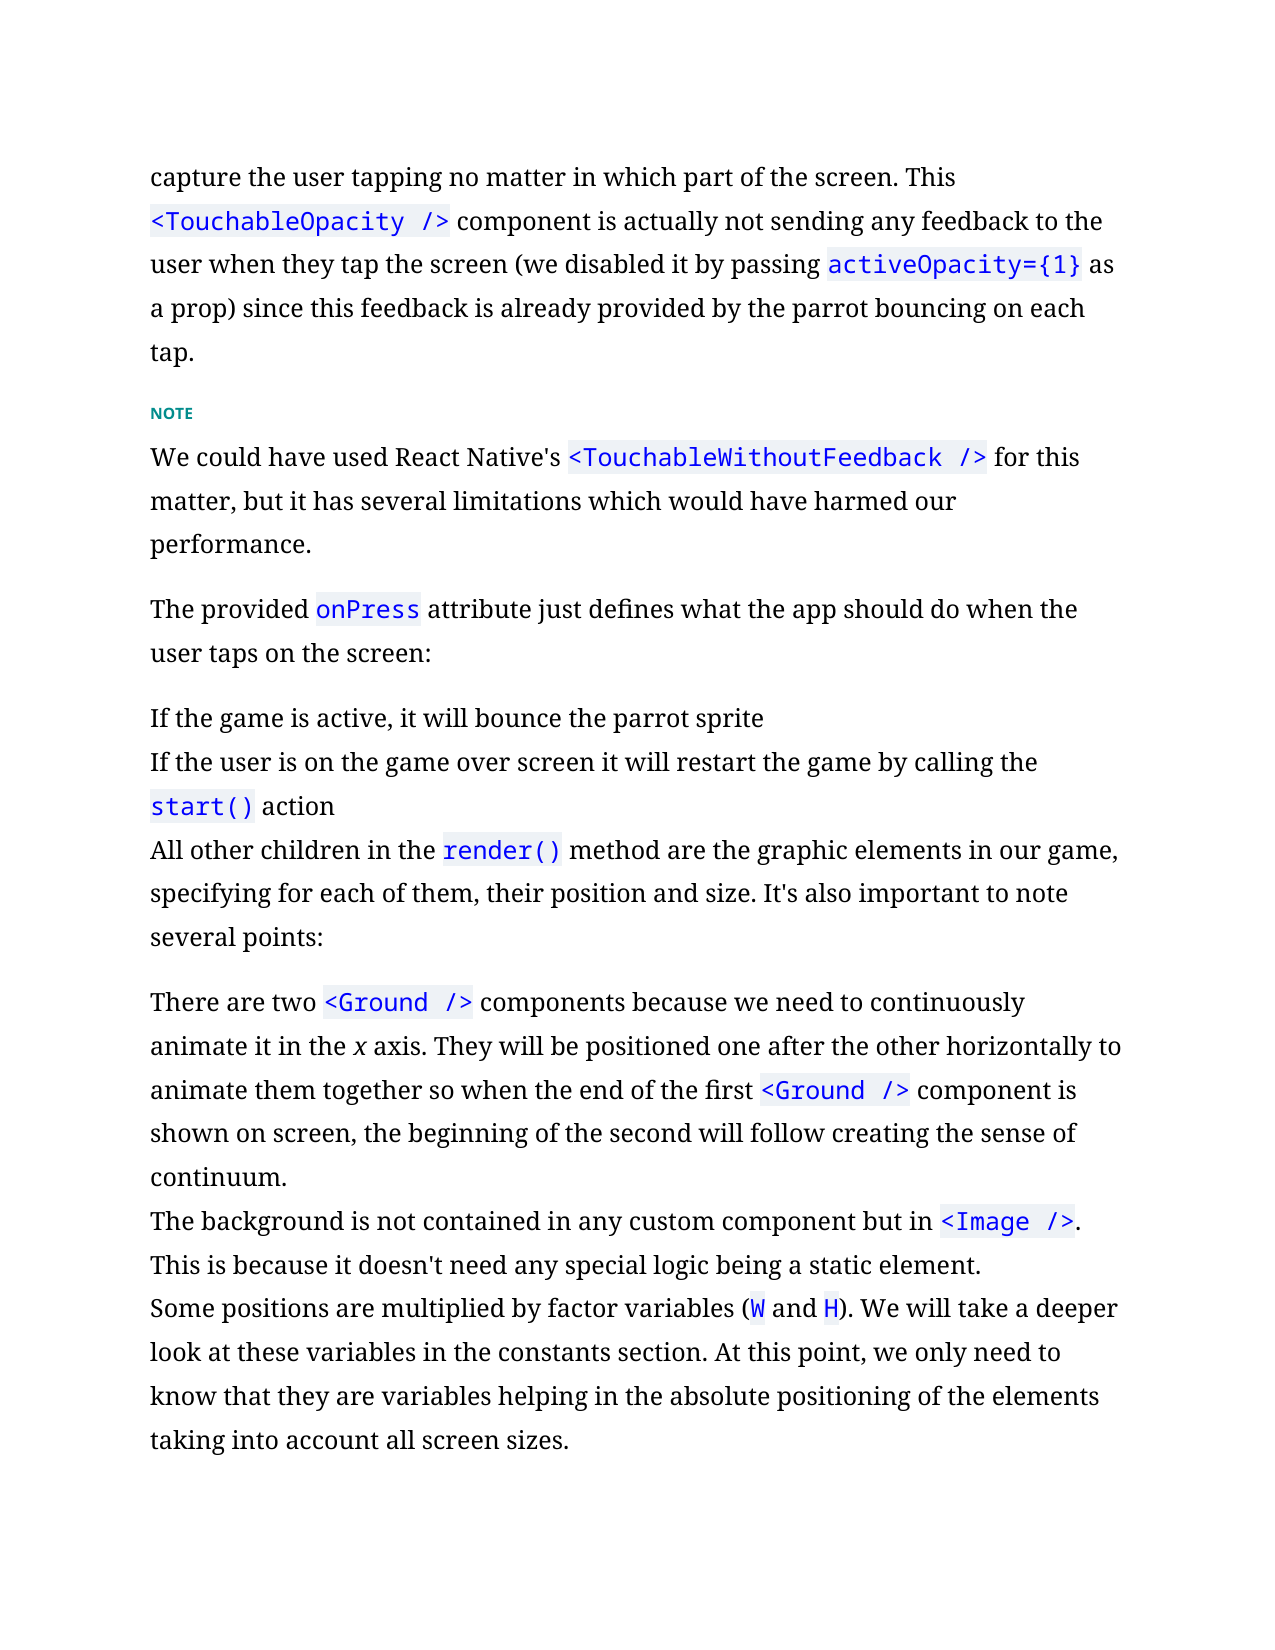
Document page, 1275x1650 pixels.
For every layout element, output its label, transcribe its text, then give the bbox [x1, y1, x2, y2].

text All other children in the render() method are the graphic elements in our game, specifying for each of them, their position and size. It's also important to note several points: [150, 823, 1125, 954]
text The provided onPress attribute just defines what the app should do when the user taps on the screen: [150, 582, 1125, 670]
text The background is not contained in any custom component but in <Image />. This is because it doesn't need any special logic being a static element. [150, 1194, 1125, 1281]
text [150, 150, 1125, 369]
text We could have used React Native's <TouchableWithoutFeedback /> for this matter, but it has several limitations which would have harmed our performance. [150, 430, 1125, 561]
text If the game is active, it will bounce the parrot sprite [150, 691, 1125, 735]
text Some positions are multiplied by factor variables (W and H). We will take a deeper look at these variables in the constants section. At this point, we only need to know that they are variables helping in the absolute positioning of the elements taking into account all screen sizes. [150, 1281, 1125, 1456]
subtitle Note [150, 402, 1125, 424]
text If the user is on the game over screen it will restart the game by calling the start() action [150, 735, 1125, 823]
text There are two <Ground /> components because we need to continuously animate it in the x axis. They will be positioned one after the other horizontally to animate them together so when the end of the first <Ground /> component is shown on screen, the beginning of the second will follow creating the sense of continuum. [150, 975, 1125, 1194]
